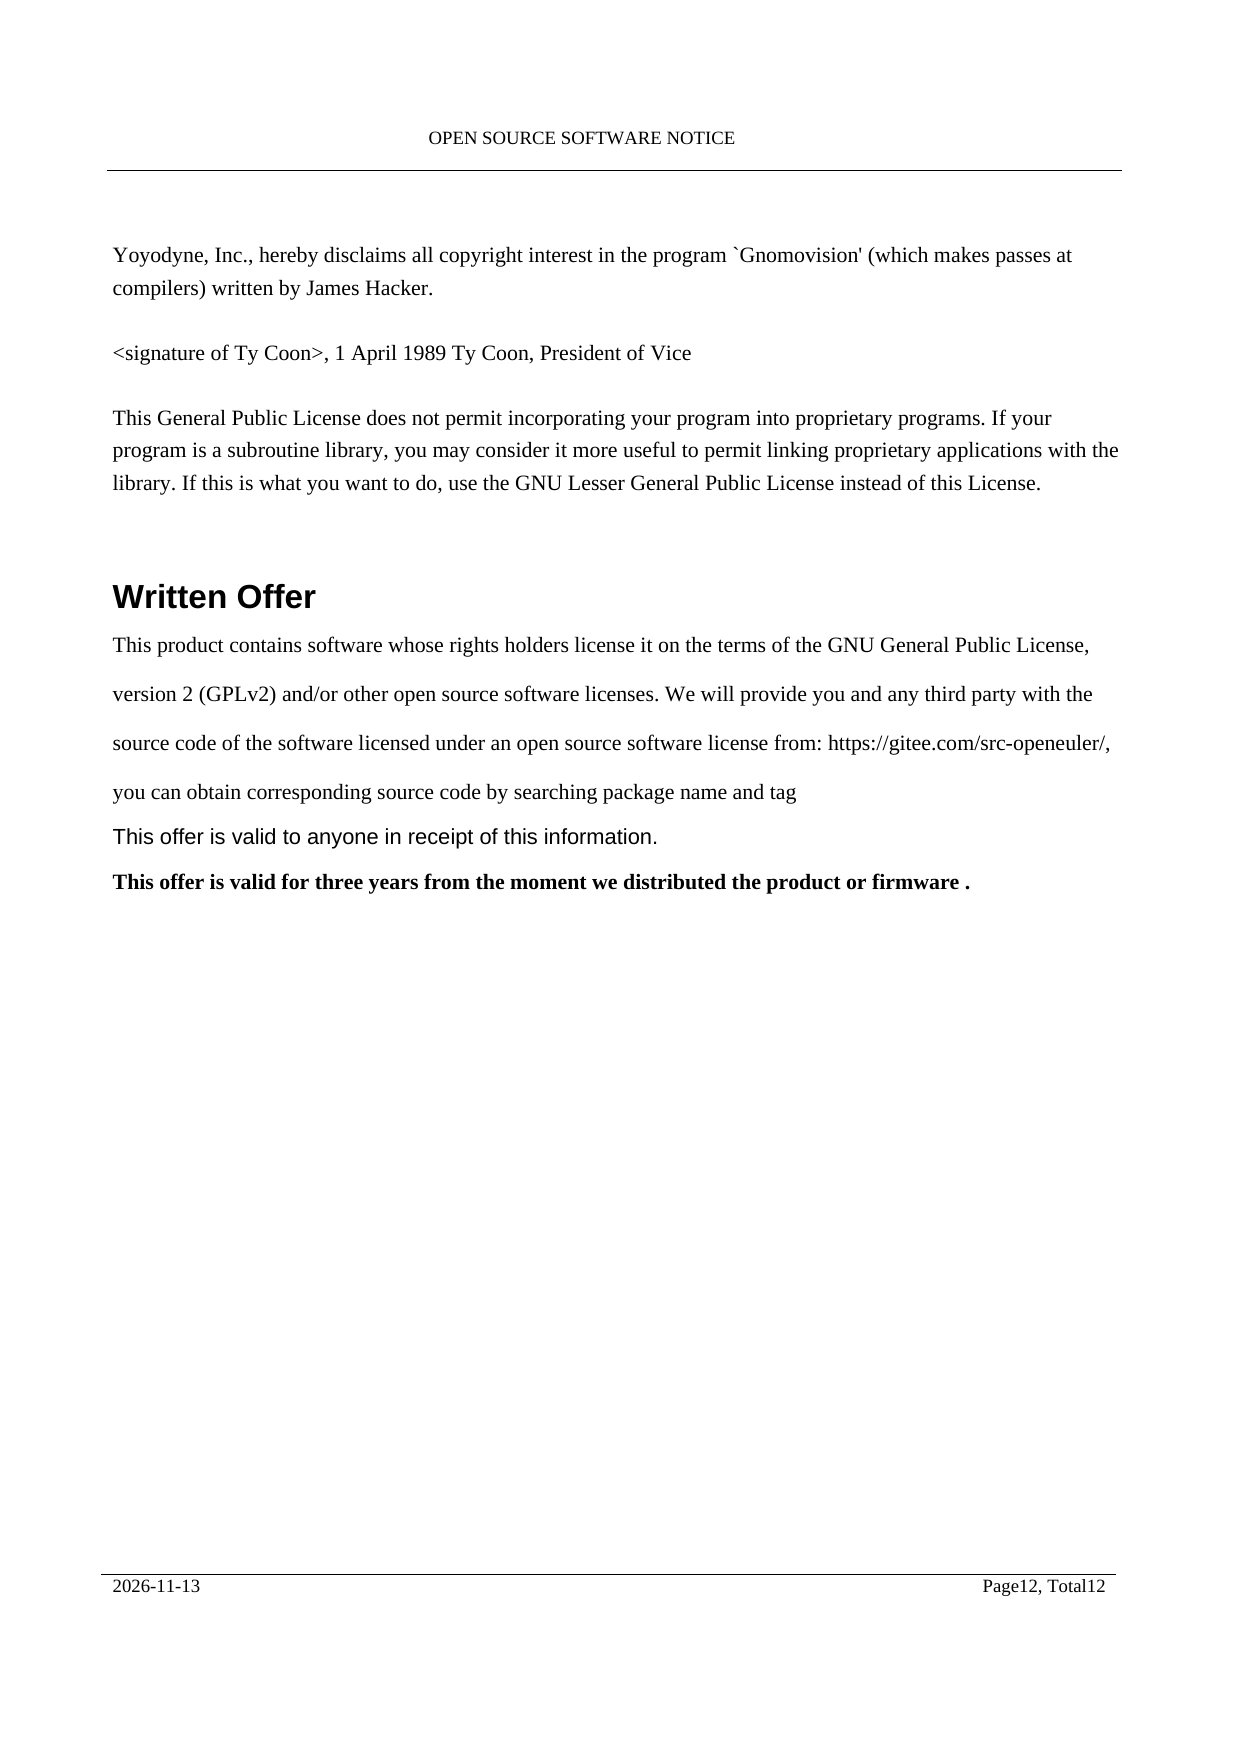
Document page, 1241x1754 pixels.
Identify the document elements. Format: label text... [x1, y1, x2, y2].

text <signature of Ty Coon>, 1 April 1989 Ty Coon, President of Vice [112, 336, 1128, 369]
text This offer is valid for three years from the moment we distributed the product or firmware . [112, 865, 1128, 898]
text This General Public License does not permit incorporating your program into proprietary programs. If your program is a subroutine library, you may consider it more useful to permit linking proprietary applications with the library. If this is what you want to do, use the GNU Lesser General Public License instead of this License. [112, 401, 1128, 564]
text This product contains software whose rights holders license it on the terms of the GNU General Public License, version 2 (GPLv2) and/or other open source software licenses. We will provide you and any third party with the source code of the software licensed under an open source software license from: https://gitee.com/src-openeuler/, you can obtain corresponding source code by searching package name and tag [112, 629, 1128, 808]
text Yoyodyne, Inc., hereby disclaims all copyright interest in the program `Gnomovision' (which makes passes at compilers) written by James Hacker. [112, 239, 1128, 304]
text Written Offer [112, 564, 1128, 629]
text This offer is valid to anyone in receipt of this information. [112, 820, 1128, 853]
